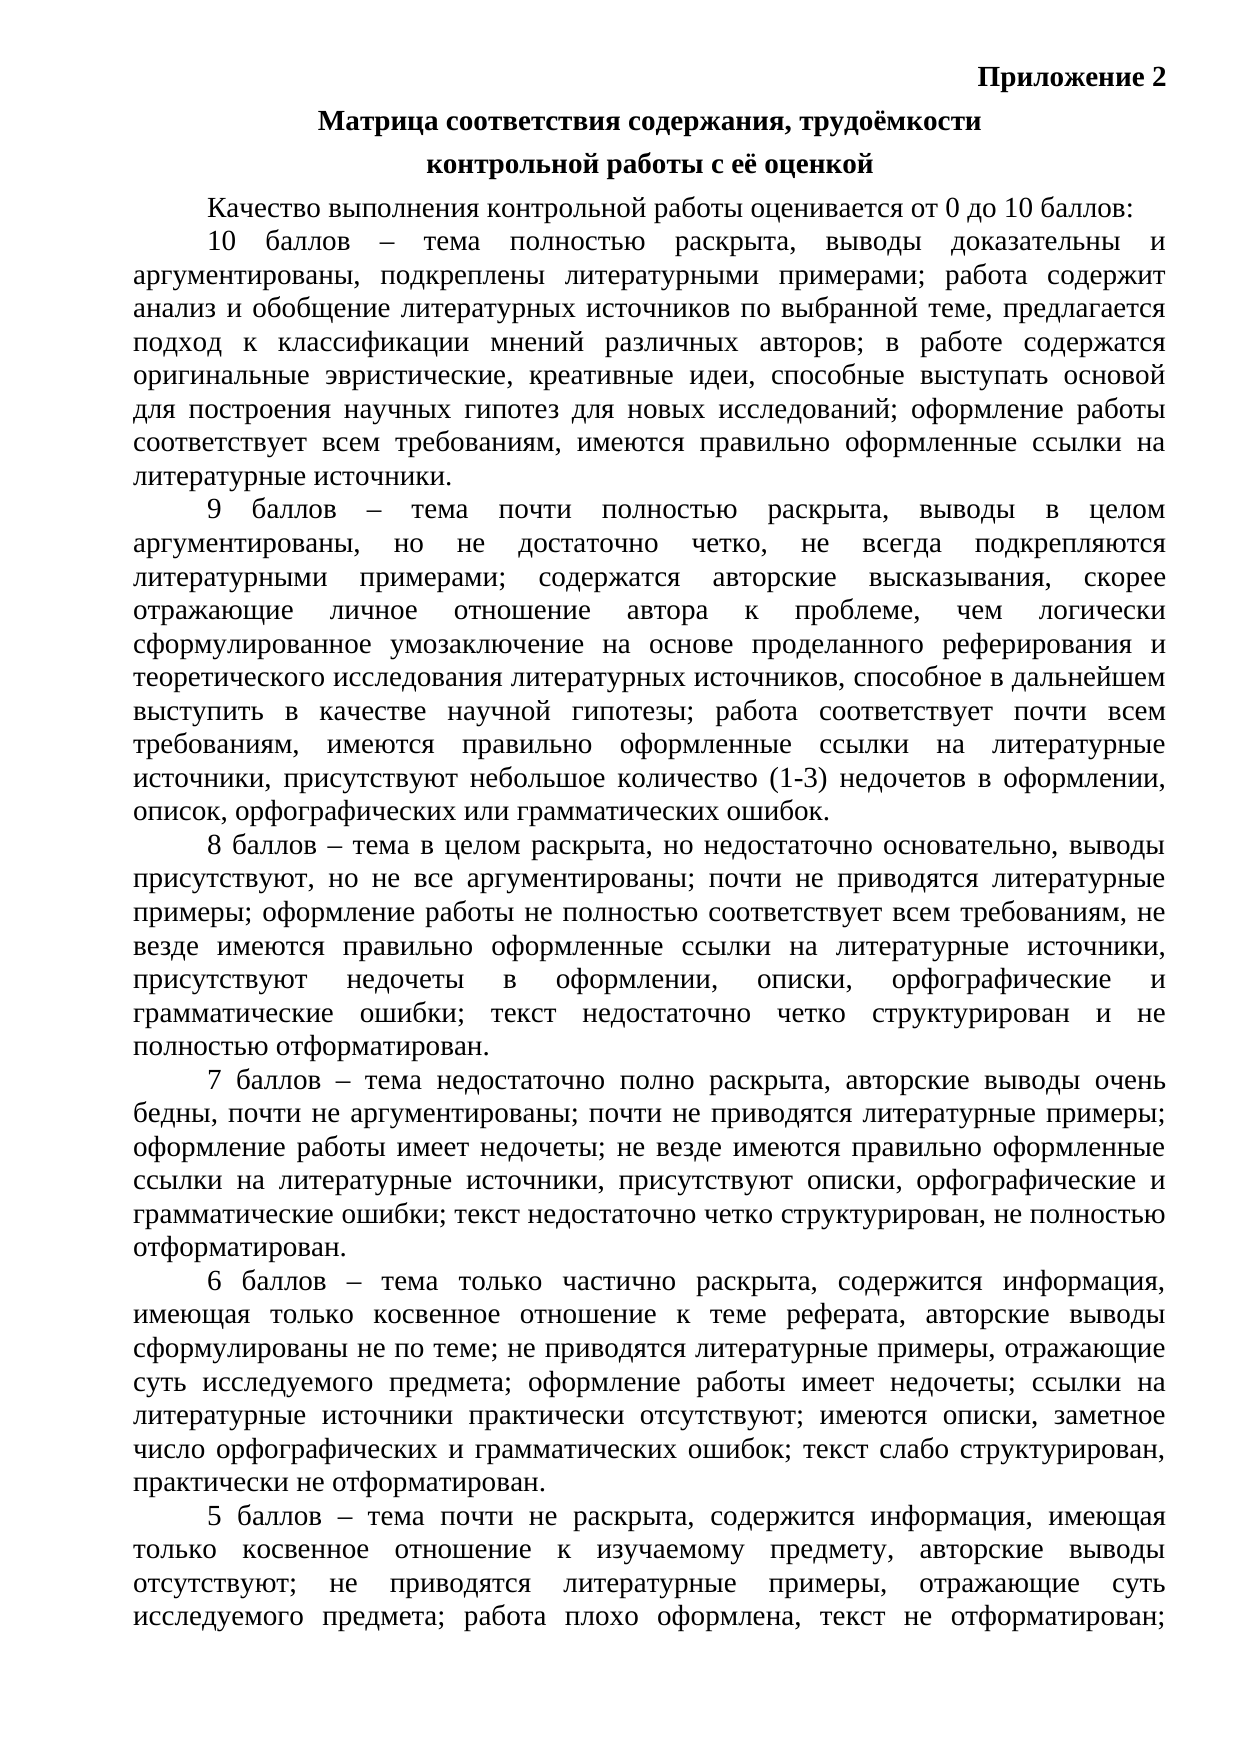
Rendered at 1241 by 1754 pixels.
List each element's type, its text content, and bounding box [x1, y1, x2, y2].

text 9 баллов – тема почти полностью раскрыта, выводы в целом аргументированы, но не достаточно четко, не всегда подкрепляются литературными примерами; содержатся авторские высказывания, скорее отражающие личное отношение автора к проблеме, чем логически сформулированное умозаключение на основе проделанного реферирования и теоретического исследования литературных источников, способное в дальнейшем выступить в качестве научной гипотезы; работа соответствует почти всем требованиям, имеются правильно оформленные ссылки на литературные источники, присутствуют небольшое количество (1-3) недочетов в оформлении, описок, орфографических или грамматических ошибок. [133, 492, 1167, 827]
text Качество выполнения контрольной работы оценивается от 0 до 10 баллов: [133, 190, 1167, 223]
text 10 баллов – тема полностью раскрыта, выводы доказательны и аргументированы, подкреплены литературными примерами; работа содержит анализ и обобщение литературных источников по выбранной теме, предлагается подход к классификации мнений различных авторов; в работе содержатся оригинальные эвристические, креативные идеи, способные выступать основой для построения научных гипотез для новых исследований; оформление работы соответствует всем требованиям, имеются правильно оформленные ссылки на литературные источники. [133, 223, 1167, 492]
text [133, 1498, 1167, 1632]
list Матрица соответствия содержания, трудоёмкости [133, 103, 1167, 136]
text 6 баллов – тема только частично раскрыта, содержится информация, имеющая только косвенное отношение к теме реферата, авторские выводы сформулированы не по теме; не приводятся литературные примеры, отражающие суть исследуемого предмета; оформление работы имеет недочеты; ссылки на литературные источники практически отсутствуют; имеются описки, заметное число орфографических и грамматических ошибок; текст слабо структурирован, практически не отформатирован. [133, 1263, 1167, 1498]
text 8 баллов – тема в целом раскрыта, но недостаточно основательно, выводы присутствуют, но не все аргументированы; почти не приводятся литературные примеры; оформление работы не полностью соответствует всем требованиям, не везде имеются правильно оформленные ссылки на литературные источники, присутствуют недочеты в оформлении, описки, орфографические и грамматические ошибки; текст недостаточно четко структурирован и не полностью отформатирован. [133, 827, 1167, 1062]
list Приложение 2 [208, 59, 1167, 93]
list контрольной работы с её оценкой [133, 146, 1167, 180]
text 7 баллов – тема недостаточно полно раскрыта, авторские выводы очень бедны, почти не аргументированы; почти не приводятся литературные примеры; оформление работы имеет недочеты; не везде имеются правильно оформленные ссылки на литературные источники, присутствуют описки, орфографические и грамматические ошибки; текст недостаточно четко структурирован, не полностью отформатирован. [133, 1062, 1167, 1263]
